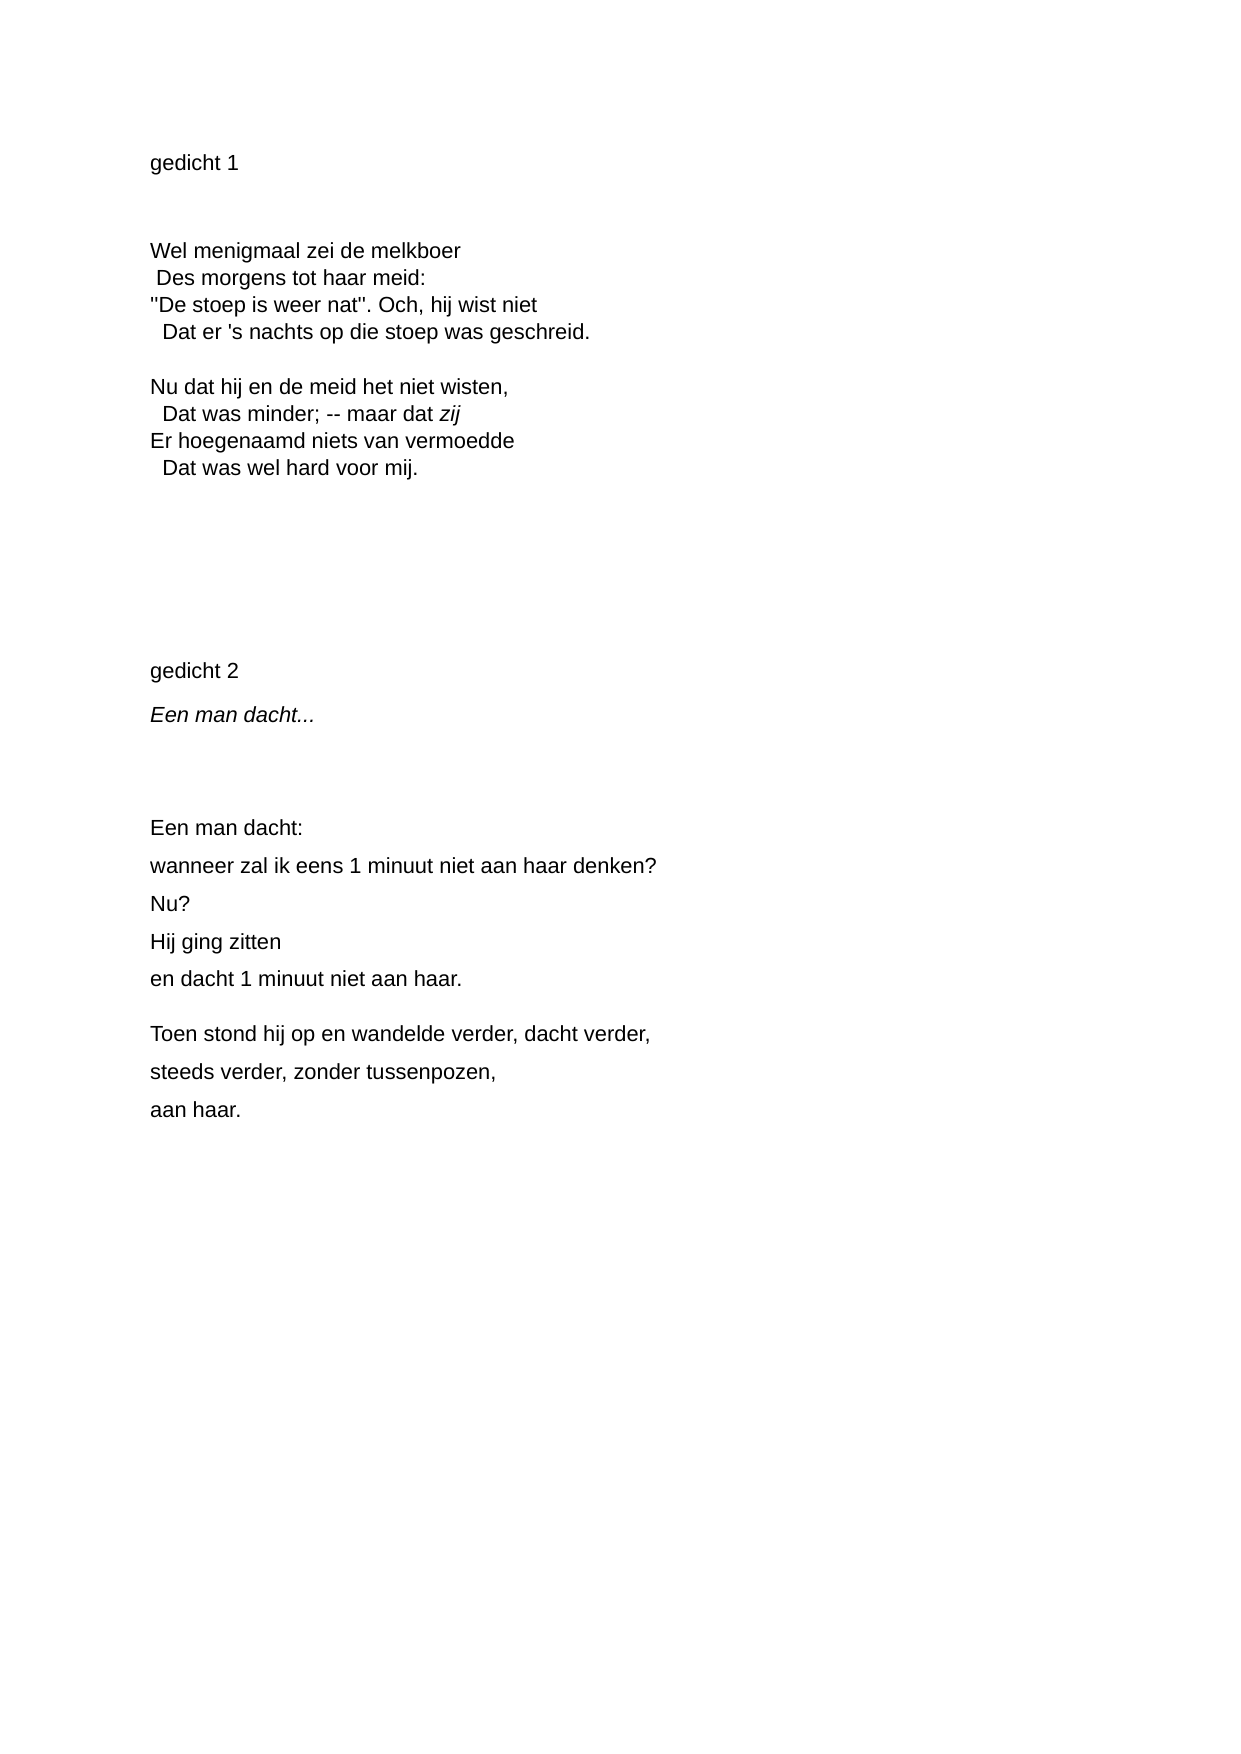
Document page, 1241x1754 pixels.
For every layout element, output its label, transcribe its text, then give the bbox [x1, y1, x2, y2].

text Een man dacht... Een man dacht: wanneer zal ik eens 1 minuut niet aan haar denken? Nu? Hij ging zitten en dacht 1 minuut niet aan haar. [150, 702, 1090, 992]
text Wel menigmaal zei de melkboer Des morgens tot haar meid: ''De stoep is weer nat''. Och, hij wist niet Dat er 's nachts op die stoep was geschreid. Nu dat hij en de meid het niet wisten, Dat was minder; -- maar dat zij Er hoegenaamd niets van vermoedde Dat was wel hard voor mij. [150, 238, 1090, 508]
text gedicht 1 [150, 150, 1090, 175]
text gedicht 2 [150, 658, 1090, 683]
text Toen stond hij op en wandelde verder, dacht verder, steeds verder, zonder tussenpozen, aan haar. [150, 1021, 1090, 1122]
